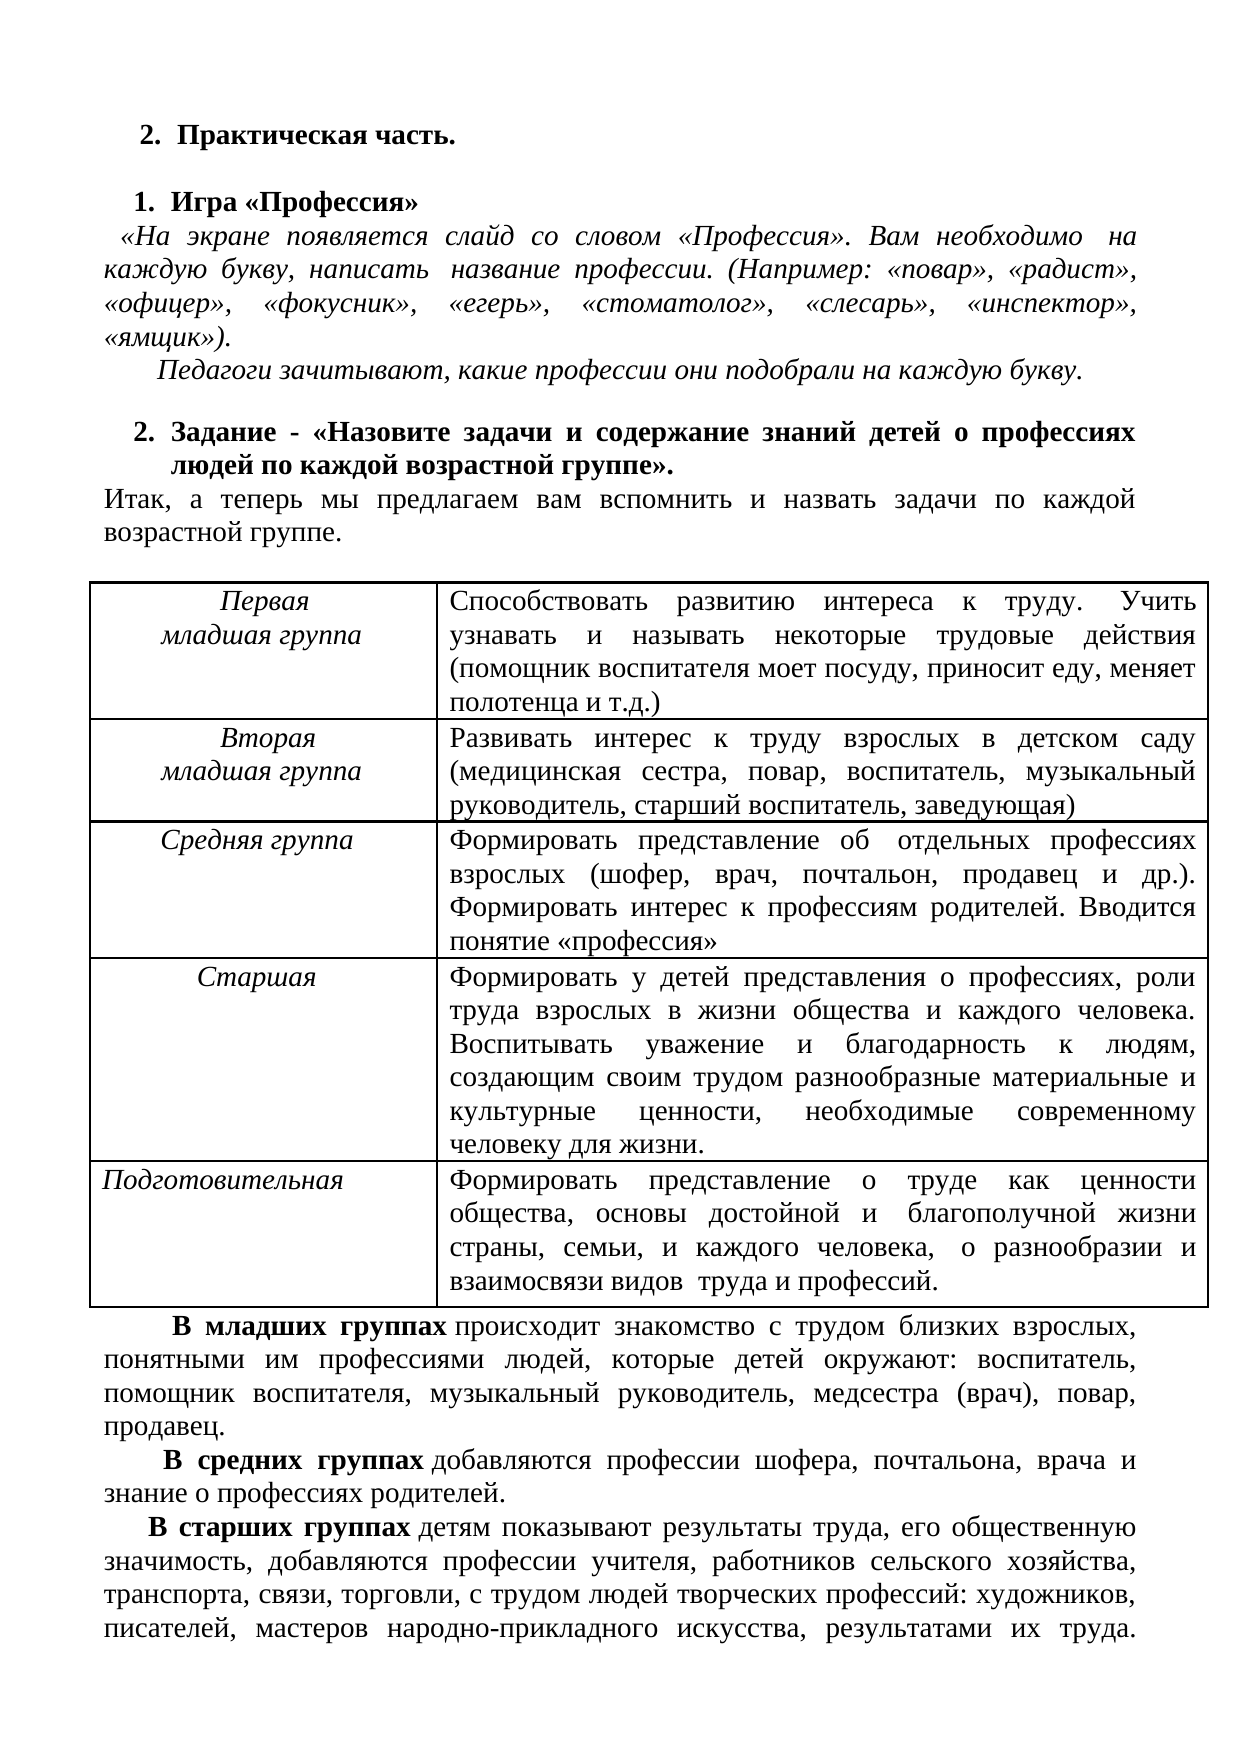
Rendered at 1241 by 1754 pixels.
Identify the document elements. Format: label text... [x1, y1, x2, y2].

text «На экране появляется слайд со словом «Профессия». Вам необходимо на каждую букву, написать название профессии. (Например: «повар», «радист», «офицер», «фокусник», «егерь», «стоматолог», «слесарь», «инспектор», «ямщик»). [103, 218, 1137, 352]
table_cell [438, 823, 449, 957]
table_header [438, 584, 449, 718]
list Практическая часть. [139, 117, 1137, 151]
table_cell Вторая младшая группа [91, 720, 436, 820]
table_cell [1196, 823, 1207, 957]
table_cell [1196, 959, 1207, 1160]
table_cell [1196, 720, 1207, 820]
table_cell Старшая [91, 959, 436, 1160]
text В младших группах происходит знакомство с трудом близких взрослых, понятными им профессиями людей, которые детей окружают: воспитатель, помощник воспитателя, музыкальный руководитель, медсестра (врач), повар, продавец. [103, 1308, 1137, 1442]
text Педагоги зачитывают, какие профессии они подобрали на каждую букву. [103, 352, 1137, 386]
table_header Первая младшая группа [91, 584, 436, 718]
text Итак, а теперь мы предлагаем вам вспомнить и назвать задачи по каждой возрастной группе. [103, 481, 1137, 548]
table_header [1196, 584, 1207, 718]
table_cell Формировать представление о труде как ценности общества, основы достойной и благополучной жизни страны, семьи, и каждого человека, о разнообразии и взаимосвязи видов труда и профессий. [438, 1162, 1207, 1306]
text В средних группах добавляются профессии шофера, почтальона, врача и знание о профессиях родителей. [103, 1442, 1137, 1509]
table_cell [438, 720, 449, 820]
list Игра «Профессия» [133, 184, 1137, 218]
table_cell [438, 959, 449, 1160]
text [103, 1509, 1137, 1643]
table_cell Средняя группа [91, 823, 436, 957]
list Задание - «Назовите задачи и содержание знаний детей о профессиях людей по каждой возрастной группе». [133, 414, 1137, 481]
table_cell Подготовительная [91, 1162, 436, 1306]
